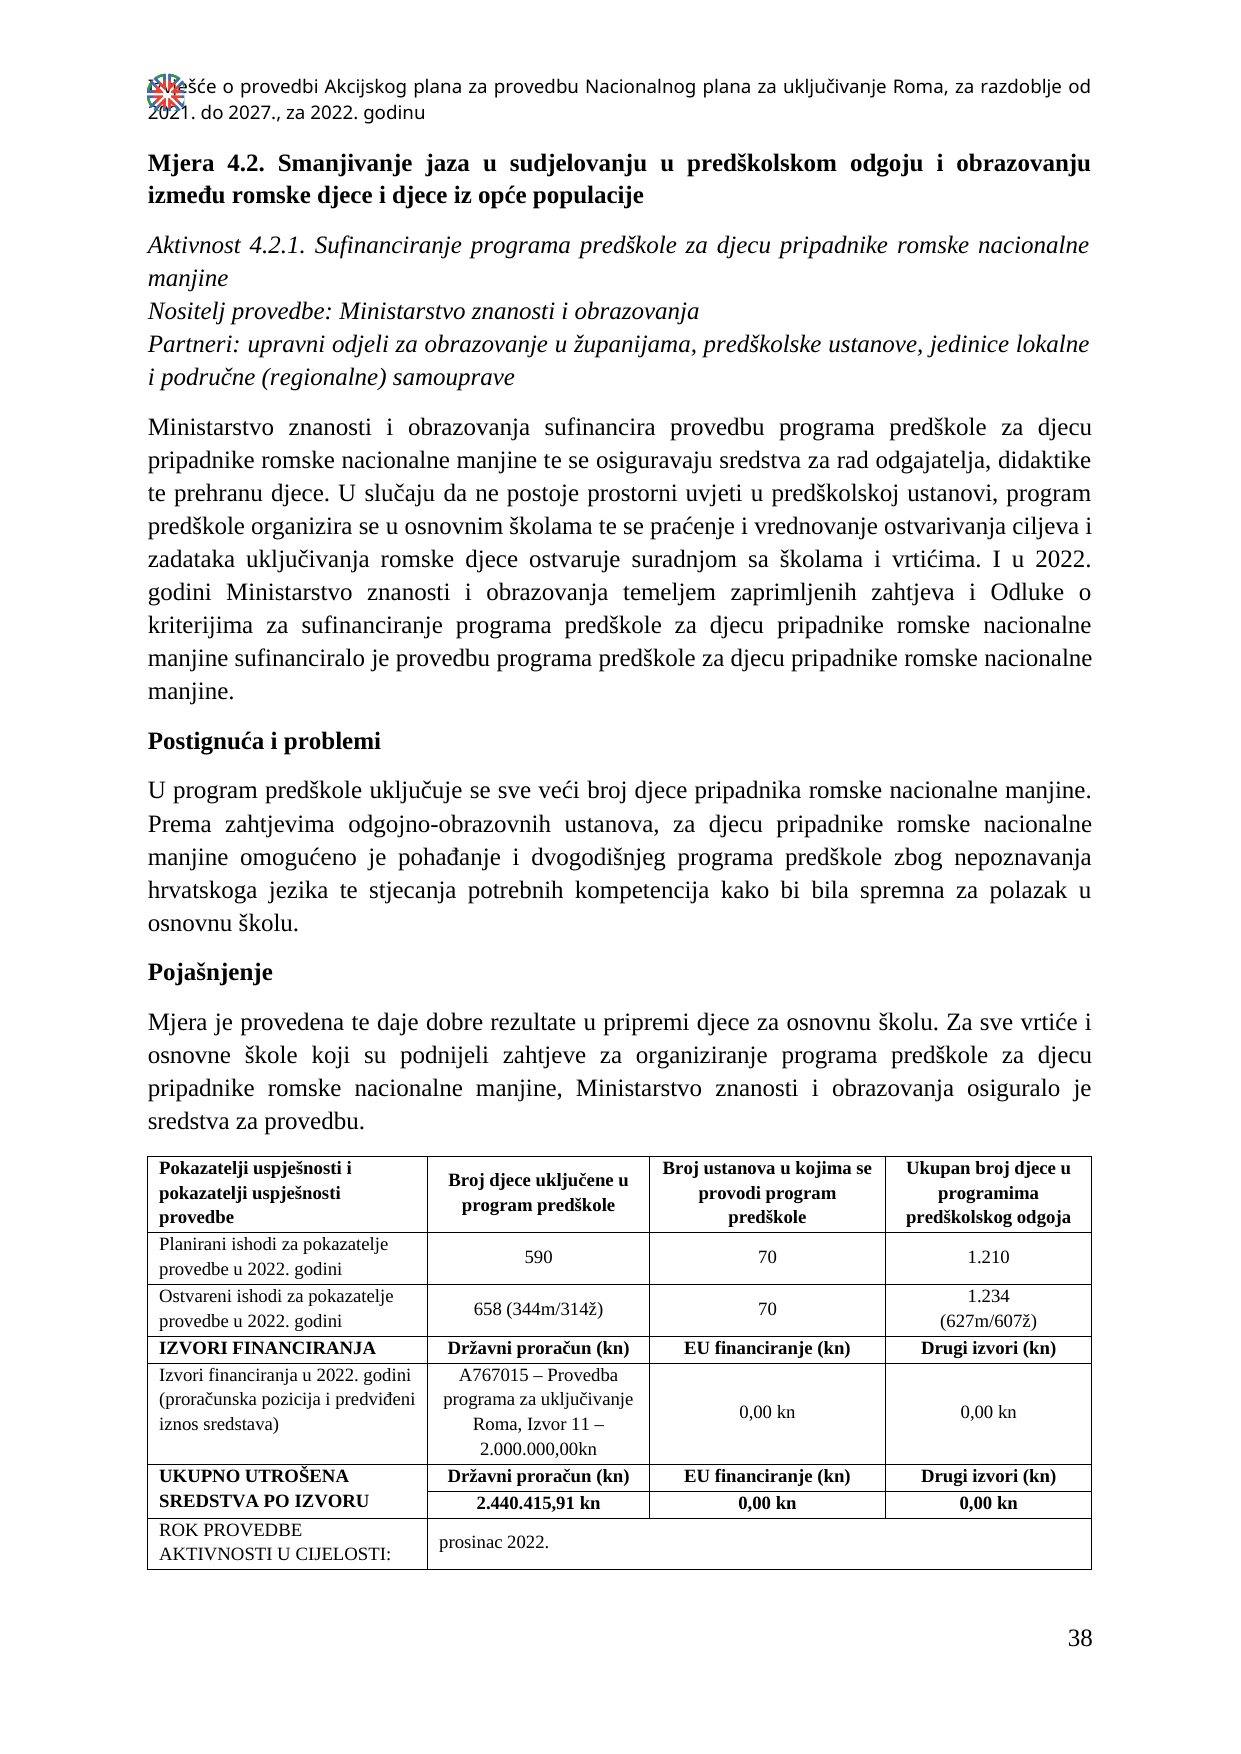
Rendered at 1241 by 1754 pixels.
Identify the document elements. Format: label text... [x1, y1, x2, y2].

text Pojašnjenje [148, 957, 1093, 986]
table_cell Izvori financiranja u 2022. godini (proračunska pozicija i predviđeni iznos sredstava) [148, 1364, 427, 1464]
table_cell 70 [650, 1233, 885, 1284]
table_cell 70 [650, 1285, 885, 1336]
table_cell 658 (344m/314ž) [428, 1285, 649, 1336]
text Postignuća i problemi [148, 726, 1093, 755]
table_cell 590 [428, 1233, 649, 1284]
table_cell 1.210 [886, 1233, 1091, 1284]
text Ministarstvo znanosti i obrazovanja sufinancira provedbu programa predškole za djecu pripadnike romske nacionalne manjine te se osiguravaju sredstva za rad odgajatelja, didaktike te prehranu djece. U slučaju da ne postoje prostorni uvjeti u predškolskoj ustanovi, program predškole organizira se u osnovnim školama te se praćenje i vrednovanje ostvarivanja ciljeva i zadataka uključivanja romske djece ostvaruje suradnjom sa školama i vrtićima. I u 2022. godini Ministarstvo znanosti i obrazovanja temeljem zaprimljenih zahtjeva i Odluke o kriterijima za sufinanciranje programa predškole za djecu pripadnike romske nacionalne manjine sufinanciralo je provedbu programa predškole za djecu pripadnike romske nacionalne manjine. [148, 412, 1093, 705]
table_cell Ostvareni ishodi za pokazatelje provedbe u 2022. godini [148, 1285, 427, 1336]
table_cell A767015 – Provedba programa za uključivanje Roma, Izvor 11 – 2.000.000,00kn [428, 1364, 649, 1464]
table_cell 0,00 kn [650, 1364, 885, 1464]
table_cell 0,00 kn [886, 1492, 1091, 1517]
table_cell 0,00 kn [650, 1492, 885, 1517]
table_cell 0,00 kn [886, 1364, 1091, 1464]
picture [146, 73, 189, 115]
text Partneri: upravni odjeli za obrazovanje u županijama, predškolske ustanove, jedinice lokalne i područne (regionalne) samouprave [148, 329, 1093, 391]
text Mjera 4.2. Smanjivanje jaza u sudjelovanju u predškolskom odgoju i obrazovanju između romske djece i djece iz opće populacije [148, 148, 1093, 209]
table_cell 1.234 (627m/607ž) [886, 1285, 1091, 1336]
text U program predškole uključuje se sve veći broj djece pripadnika romske nacionalne manjine. Prema zahtjevima odgojno-obrazovnih ustanova, za djecu pripadnike romske nacionalne manjine omogućeno je pohađanje i dvogodišnjeg programa predškole zbog nepoznavanja hrvatskoga jezika te stjecanja potrebnih kompetencija kako bi bila spremna za polazak u osnovnu školu. [148, 776, 1093, 936]
text Aktivnost 4.2.1. Sufinanciranje programa predškole za djecu pripadnike romske nacionalne manjine [148, 230, 1093, 292]
text Nositelj provedbe: Ministarstvo znanosti i obrazovanja [148, 296, 1093, 325]
text Mjera je provedena te daje dobre rezultate u pripremi djece za osnovnu školu. Za sve vrtiće i osnovne škole koji su podnijeli zahtjeve za organiziranje programa predškole za djecu pripadnike romske nacionalne manjine, Ministarstvo znanosti i obrazovanja osiguralo je sredstva za provedbu. [148, 1007, 1093, 1135]
table_cell prosinac 2022. [428, 1519, 1091, 1569]
table_cell Državni proračun (kn) [428, 1465, 649, 1491]
table_cell EU financiranje (kn) [650, 1337, 885, 1362]
table_cell UKUPNO UTROŠENA SREDSTVA PO IZVORU [148, 1465, 427, 1517]
table_cell EU financiranje (kn) [650, 1465, 885, 1491]
table_header Broj djece uključene u program predškole [428, 1157, 649, 1232]
table_header Broj ustanova u kojima se provodi program predškole [650, 1157, 885, 1232]
table_cell IZVORI FINANCIRANJA [148, 1337, 427, 1362]
table_cell Državni proračun (kn) [428, 1337, 649, 1362]
table_cell Planirani ishodi za pokazatelje provedbe u 2022. godini [148, 1233, 427, 1284]
table_header Pokazatelji uspješnosti i pokazatelji uspješnosti provedbe [148, 1157, 427, 1232]
table_cell Drugi izvori (kn) [886, 1465, 1091, 1491]
table_cell 2.440.415,91 kn [428, 1492, 649, 1517]
table_cell Drugi izvori (kn) [886, 1337, 1091, 1362]
table_cell ROK PROVEDBE AKTIVNOSTI U CIJELOSTI: [148, 1519, 427, 1569]
table_header Ukupan broj djece u programima predškolskog odgoja [886, 1157, 1091, 1232]
